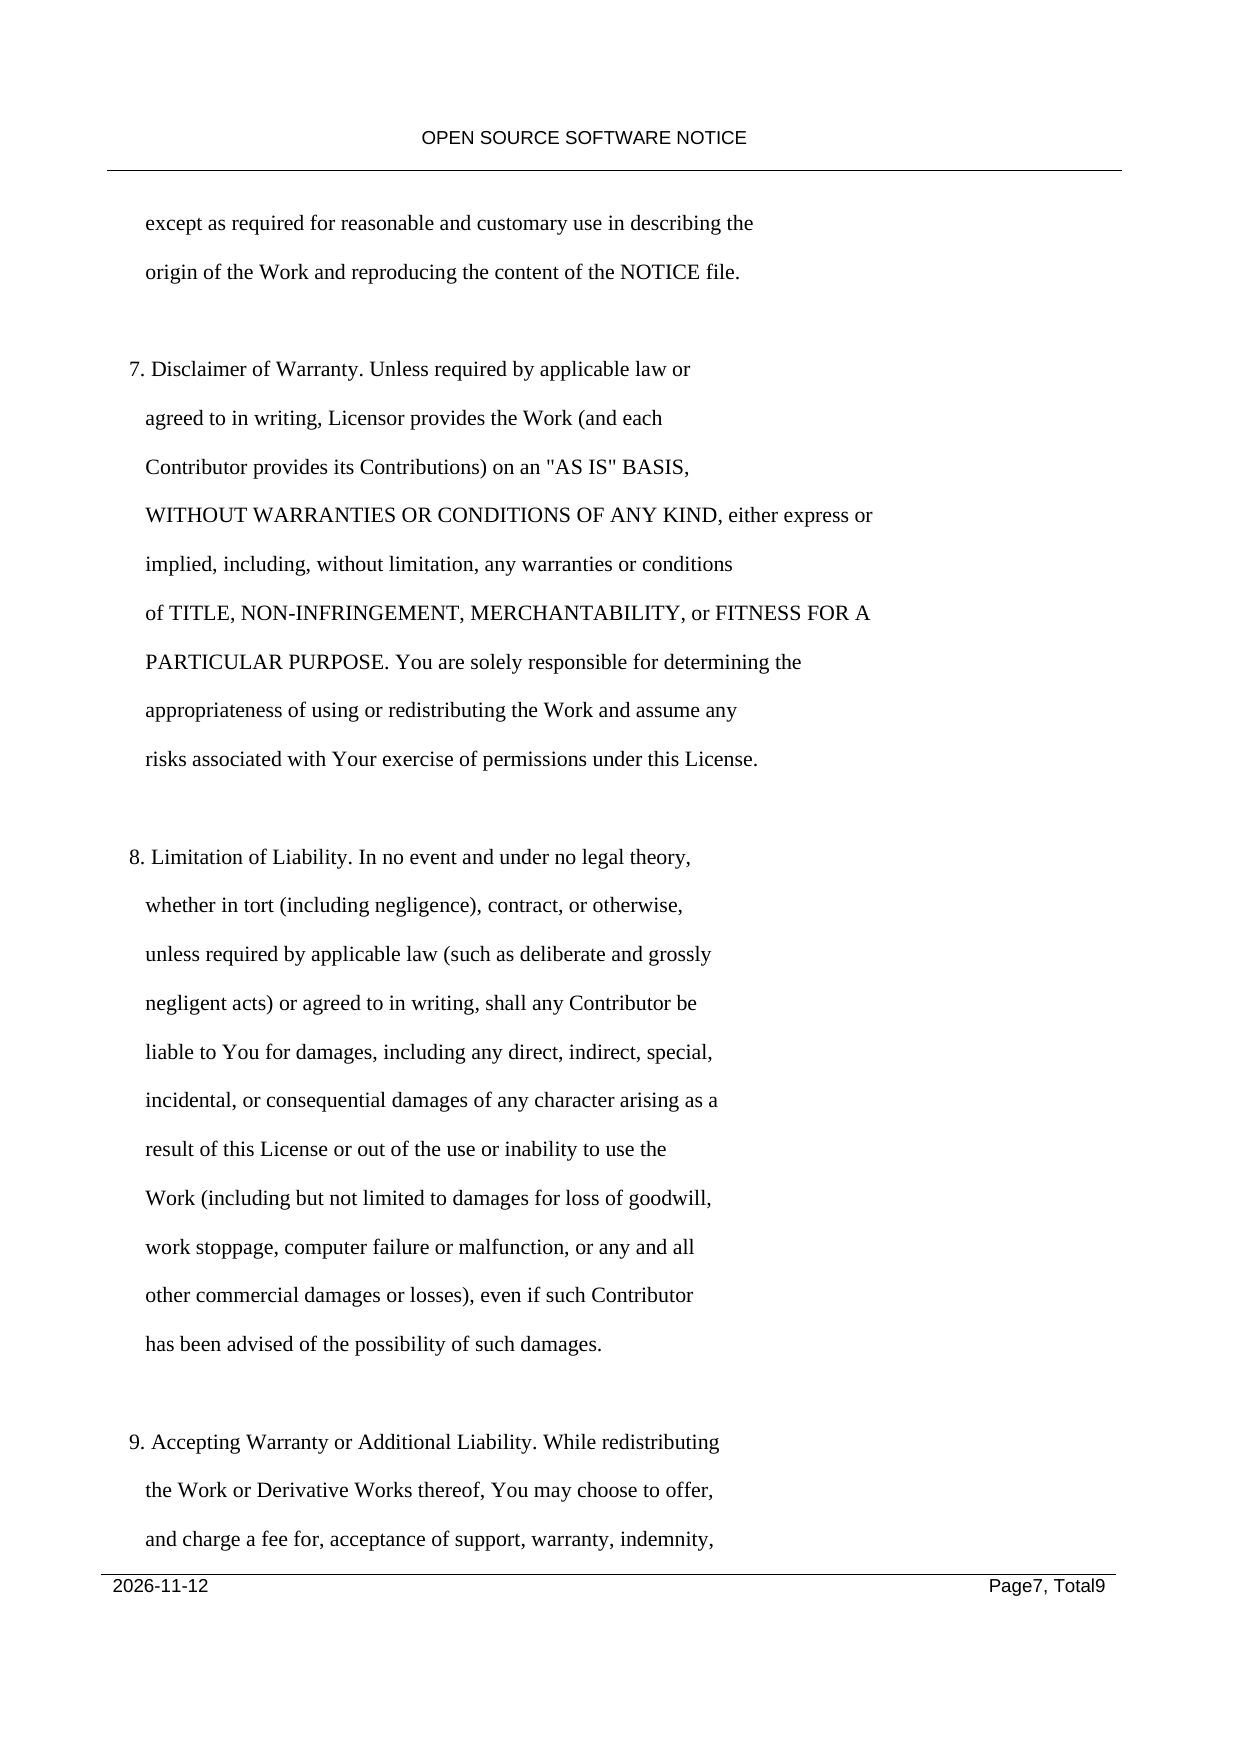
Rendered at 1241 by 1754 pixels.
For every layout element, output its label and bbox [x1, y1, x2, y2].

text [112, 206, 1128, 1555]
